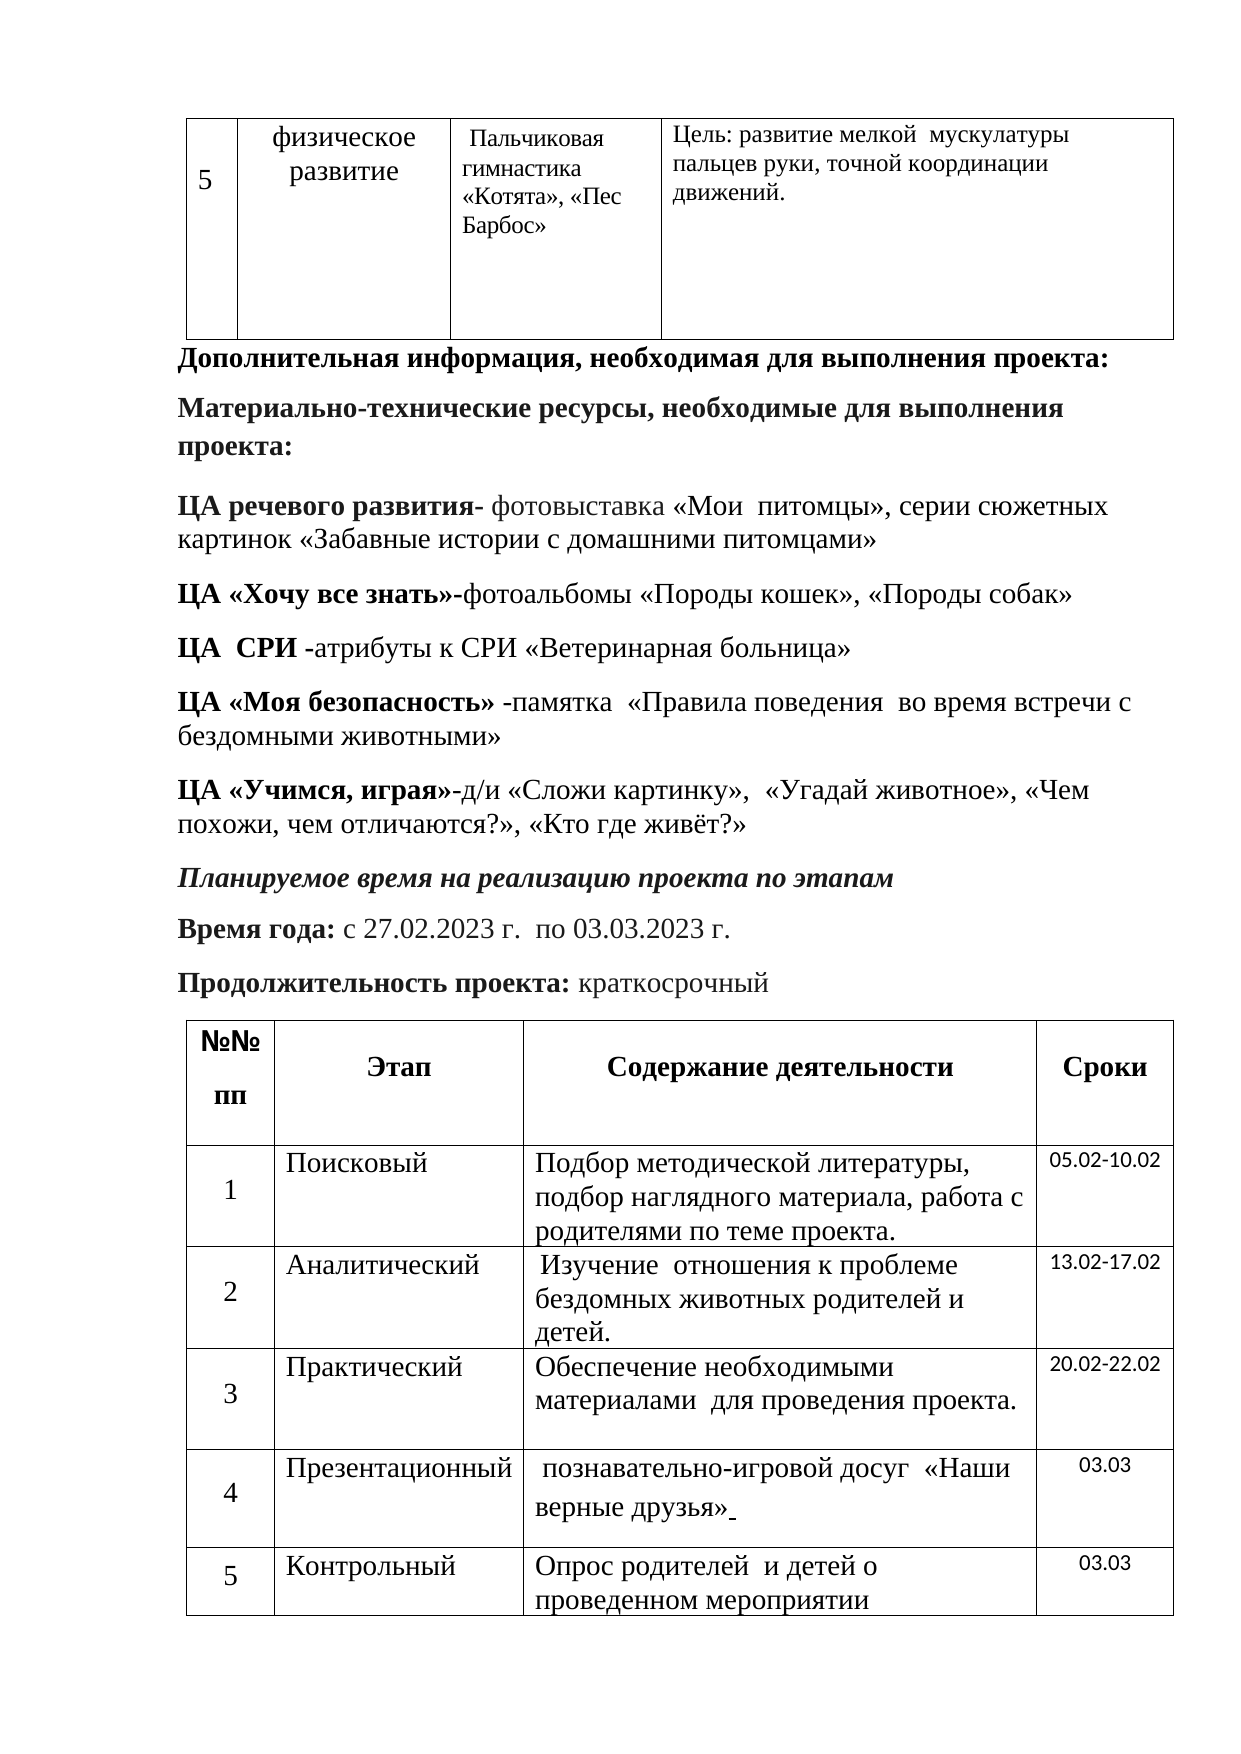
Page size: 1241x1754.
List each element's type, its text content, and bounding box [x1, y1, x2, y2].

table_cell 4 [187, 1450, 274, 1547]
text Продолжительность проекта: краткосрочный [177, 965, 1152, 999]
table_cell Обеспечение необходимыми материалами для проведения проекта. [524, 1349, 1036, 1449]
table_cell Опрос родителей и детей о проведенном мероприятии [524, 1548, 1036, 1615]
text ЦА «Хочу все знать»-фотоальбомы «Породы кошек», «Породы собак» [177, 576, 1152, 609]
table_cell Пальчиковая гимнастика «Котята», «Пес Барбос» [451, 119, 661, 339]
table_cell 3 [187, 1349, 274, 1449]
table_cell Контрольный [275, 1548, 523, 1615]
table_cell Поисковый [275, 1146, 523, 1246]
table_cell 05.02-10.02 [1037, 1146, 1173, 1246]
table_cell познавательно-игровой досуг «Наши верные друзья» [524, 1450, 1036, 1547]
table_header Содержание деятельности [524, 1021, 1036, 1144]
text ЦА «Учимся, играя»-д/и «Сложи картинку», «Угадай животное», «Чем похожи, чем отличаются?», «Кто где живёт?» [177, 772, 1152, 839]
table_cell 1 [187, 1146, 274, 1246]
table_cell Аналитический [275, 1247, 523, 1348]
text Время года: с 27.02.2023 г. по 03.03.2023 г. [177, 911, 1152, 944]
table_cell 20.02-22.02 [1037, 1349, 1173, 1449]
table_header Этап [275, 1021, 523, 1144]
table_header №№ пп [187, 1021, 274, 1144]
text Планируемое время на реализацию проекта по этапам [177, 860, 1152, 894]
text Материально-технические ресурсы, необходимые для выполнения проекта: [177, 390, 1152, 462]
table_cell 2 [187, 1247, 274, 1348]
table_cell Цель: развитие мелкой мускулатуры пальцев руки, точной координации движений. [662, 119, 1173, 339]
table_cell 5 [187, 1548, 274, 1615]
table_cell Презентационный [275, 1450, 523, 1547]
text ЦА СРИ -атрибуты к СРИ «Ветеринарная больница» [177, 630, 1152, 664]
table_cell Изучение отношения к проблеме бездомных животных родителей и детей. [524, 1247, 1036, 1348]
table_cell 03.03 [1037, 1548, 1173, 1615]
text Дополнительная информация, необходимая для выполнения проекта: [177, 340, 1152, 373]
table_cell Практический [275, 1349, 523, 1449]
text ЦА «Моя безопасность» -памятка «Правила поведения во время встречи с бездомными животными» [177, 684, 1152, 752]
table_cell 5 [187, 119, 237, 339]
table_header Сроки [1037, 1021, 1173, 1144]
table_cell физическое развитие [238, 119, 450, 339]
table_cell Подбор методической литературы, подбор наглядного материала, работа с родителями по теме проекта. [524, 1146, 1036, 1246]
table_cell 13.02-17.02 [1037, 1247, 1173, 1348]
table_cell 03.03 [1037, 1450, 1173, 1547]
text ЦА речевого развития- фотовыставка «Мои питомцы», серии сюжетных картинок «Забавные истории с домашними питомцами» [177, 488, 1152, 555]
